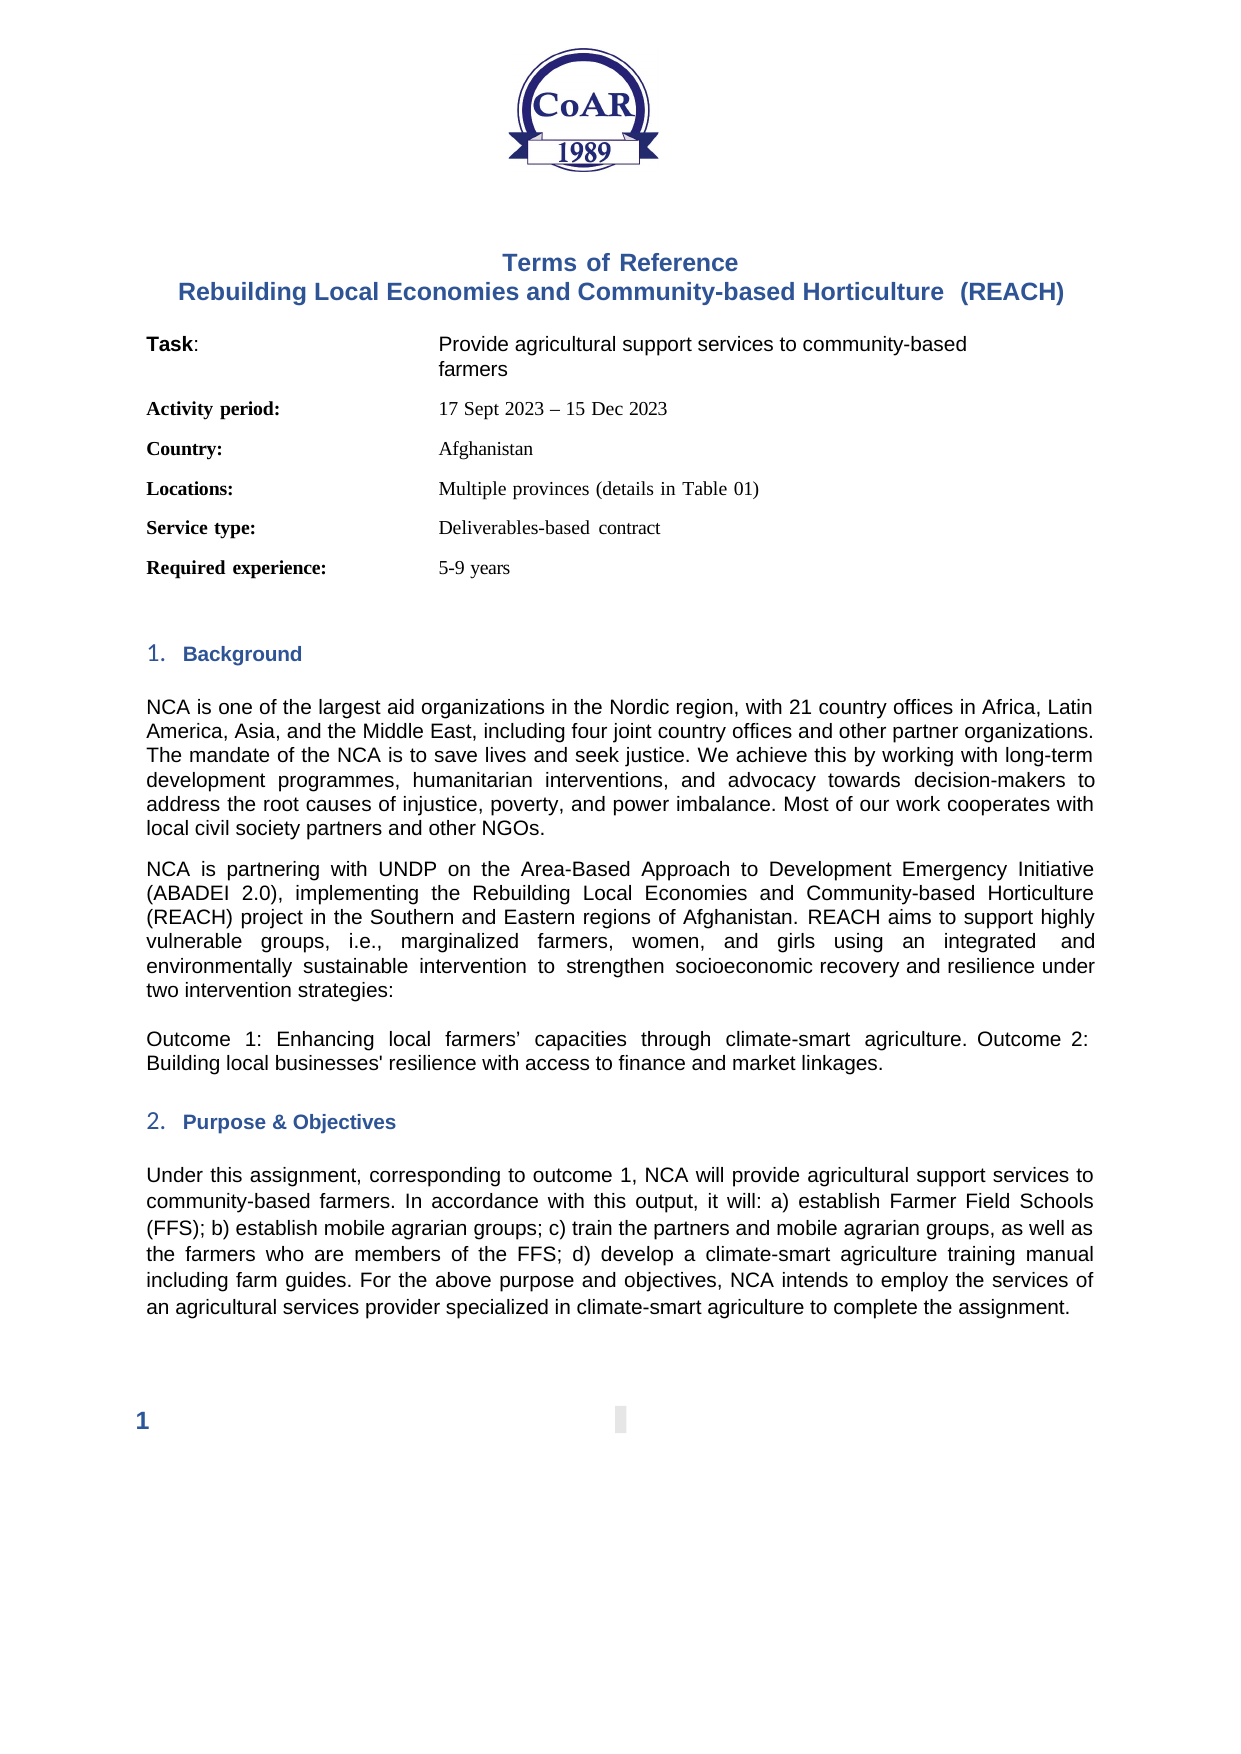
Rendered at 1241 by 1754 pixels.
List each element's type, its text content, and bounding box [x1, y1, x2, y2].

picture [508, 48, 659, 172]
text NCA is partnering with UNDP on the Area-Based Approach to Development Emergency Initiative (ABADEI 2.0), implementing the Rebuilding Local Economies and Community-based Horticulture (REACH) project in the Southern and Eastern regions of Afghanistan. REACH aims to support highly vulnerable groups, i.e., marginalized farmers, women, and girls using an integrated and environmentally sustainable intervention to strengthen socioeconomic recovery and resilience under two intervention strategies: [146, 857, 1095, 1002]
text Service type: Deliverables-based contract [146, 516, 1107, 539]
subtitle Purpose & Objectives [146, 1104, 1107, 1136]
subtitle Background [146, 636, 1107, 668]
text Country: Afghanistan [146, 437, 1107, 460]
text Required experience: 5-9 years [146, 556, 1107, 578]
title Rebuilding Local Economies and Community-based Horticulture (REACH) [135, 277, 1107, 305]
title Terms of Reference [203, 248, 1037, 277]
text Locations: Multiple provinces (details in Table 01) [146, 476, 1107, 499]
text Under this assignment, corresponding to outcome 1, NCA will provide agricultural support services to community-based farmers. In accordance with this output, it will: a) establish Farmer Field Schools (FFS); b) establish mobile agrarian groups; c) train the partners and mobile agrarian groups, as well as the farmers who are members of the FFS; d) develop a climate-smart agriculture training manual including farm guides. For the above purpose and objectives, NCA intends to employ the services of an agricultural services provider specialized in climate-smart agriculture to complete the assignment. [146, 1163, 1095, 1319]
text NCA is one of the largest aid organizations in the Nordic region, with 21 country offices in Africa, Latin America, Asia, and the Middle East, including four joint country offices and other partner organizations. The mandate of the NCA is to save lives and seek justice. We achieve this by working with long-term development programmes, humanitarian interventions, and advocacy towards decision-makers to address the root causes of injustice, poverty, and power imbalance. Most of our work cooperates with local civil society partners and other NGOs. [146, 695, 1095, 840]
text Outcome 1: Enhancing local farmers’ capacities through climate-smart agriculture. Outcome 2: Building local businesses' resilience with access to finance and market linkages. [146, 1027, 1089, 1075]
subtitle 1 [135, 1406, 1107, 1435]
text Task: Provide agricultural support services to community-based farmers [146, 332, 1027, 381]
text Activity period: 17 Sept 2023 – 15 Dec 2023 [146, 397, 1107, 420]
